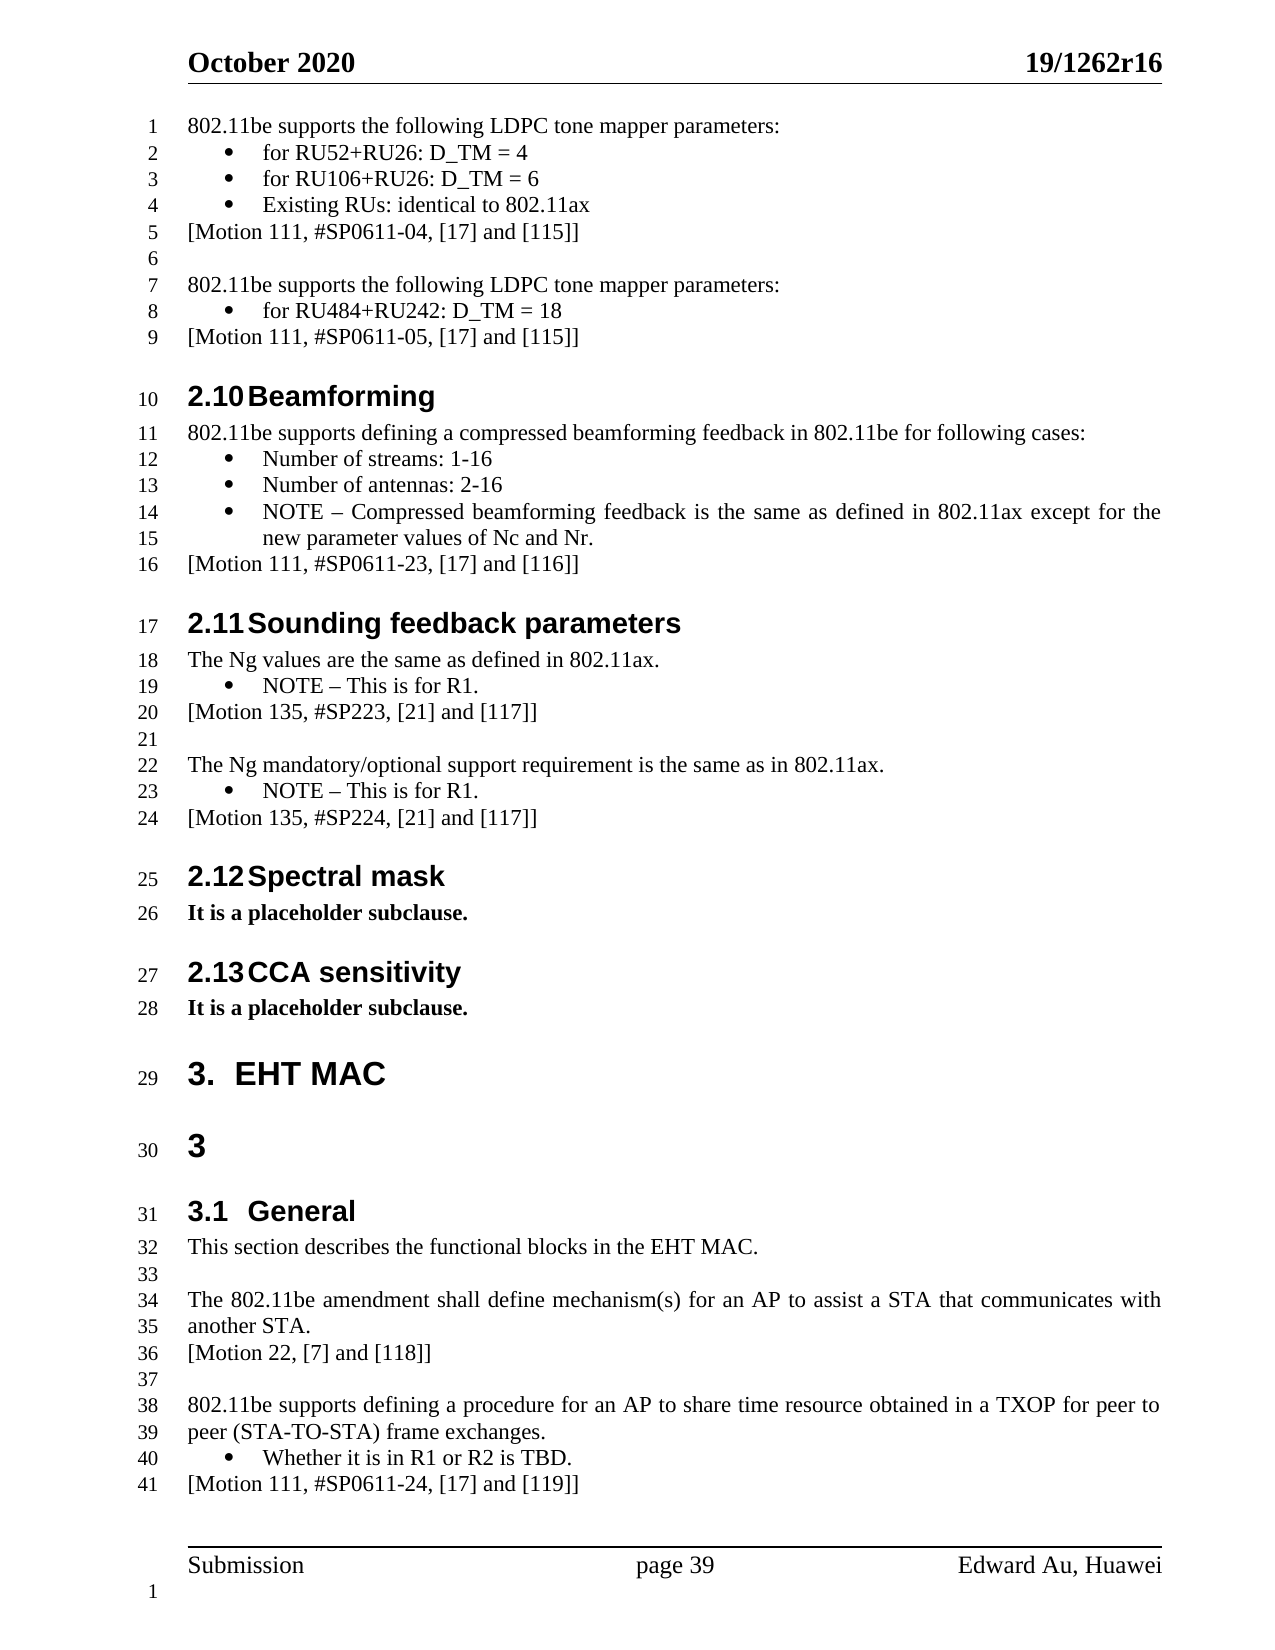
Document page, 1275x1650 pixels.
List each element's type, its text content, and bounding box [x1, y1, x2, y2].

text [Motion 135, #SP223, and ] [187, 698, 1162, 725]
list NOTE – This is for R1. [225, 672, 1162, 698]
list NOTE – Compressed beamforming feedback is the same as defined in 802.11ax except for the new parameter values of Nc and Nr. [225, 498, 1162, 550]
text [Motion 111, #SP0611-24, and ] [187, 1471, 1162, 1497]
subtitle General [187, 1193, 1162, 1227]
text The Ng mandatory/optional support requirement is the same as in 802.11ax. [187, 751, 1162, 777]
text 802.11be supports the following LDPC tone mapper parameters: [187, 112, 1162, 139]
text 802.11be supports the following LDPC tone mapper parameters: [187, 271, 1162, 297]
text [Motion 111, #SP0611-04, and ] [187, 218, 1162, 244]
text This section describes the functional blocks in the EHT MAC. [187, 1233, 1162, 1260]
subtitle Sounding feedback parameters [187, 606, 1162, 639]
list for RU52+RU26: D_TM = 4 [225, 139, 1162, 165]
list Number of streams: 1-16 [225, 445, 1162, 471]
list NOTE – This is for R1. [225, 777, 1162, 804]
text [Motion 111, #SP0611-05, and ] [187, 323, 1162, 350]
text 802.11be supports defining a procedure for an AP to share time resource obtained in a TXOP for peer to peer (STA-TO-STA) frame exchanges. [187, 1391, 1162, 1444]
subtitle Spectral mask [187, 859, 1162, 893]
list for RU484+RU242: D_TM = 18 [225, 297, 1162, 323]
text [Motion 135, #SP224, and ] [187, 804, 1162, 830]
subtitle Beamforming [187, 379, 1162, 412]
subtitle CCA sensitivity [187, 955, 1162, 988]
text 802.11be supports defining a compressed beamforming feedback in 802.11be for following cases: [187, 419, 1162, 445]
list for RU106+RU26: D_TM = 6 [225, 165, 1162, 192]
text It is a placeholder subclause. [187, 994, 1162, 1021]
text It is a placeholder subclause. [187, 899, 1162, 926]
list Existing RUs: identical to 802.11ax [225, 192, 1162, 218]
list Whether it is in R1 or R2 is TBD. [225, 1444, 1162, 1471]
text The Ng values are the same as defined in 802.11ax. [187, 646, 1162, 672]
list Number of antennas: 2-16 [225, 471, 1162, 498]
text The 802.11be amendment shall define mechanism(s) for an AP to assist a STA that communicates with another STA. [187, 1286, 1162, 1339]
text [Motion 22, and ] [187, 1339, 1162, 1365]
subtitle EHT MAC [187, 1054, 1162, 1093]
text [Motion 111, #SP0611-23, and ] [187, 550, 1162, 577]
